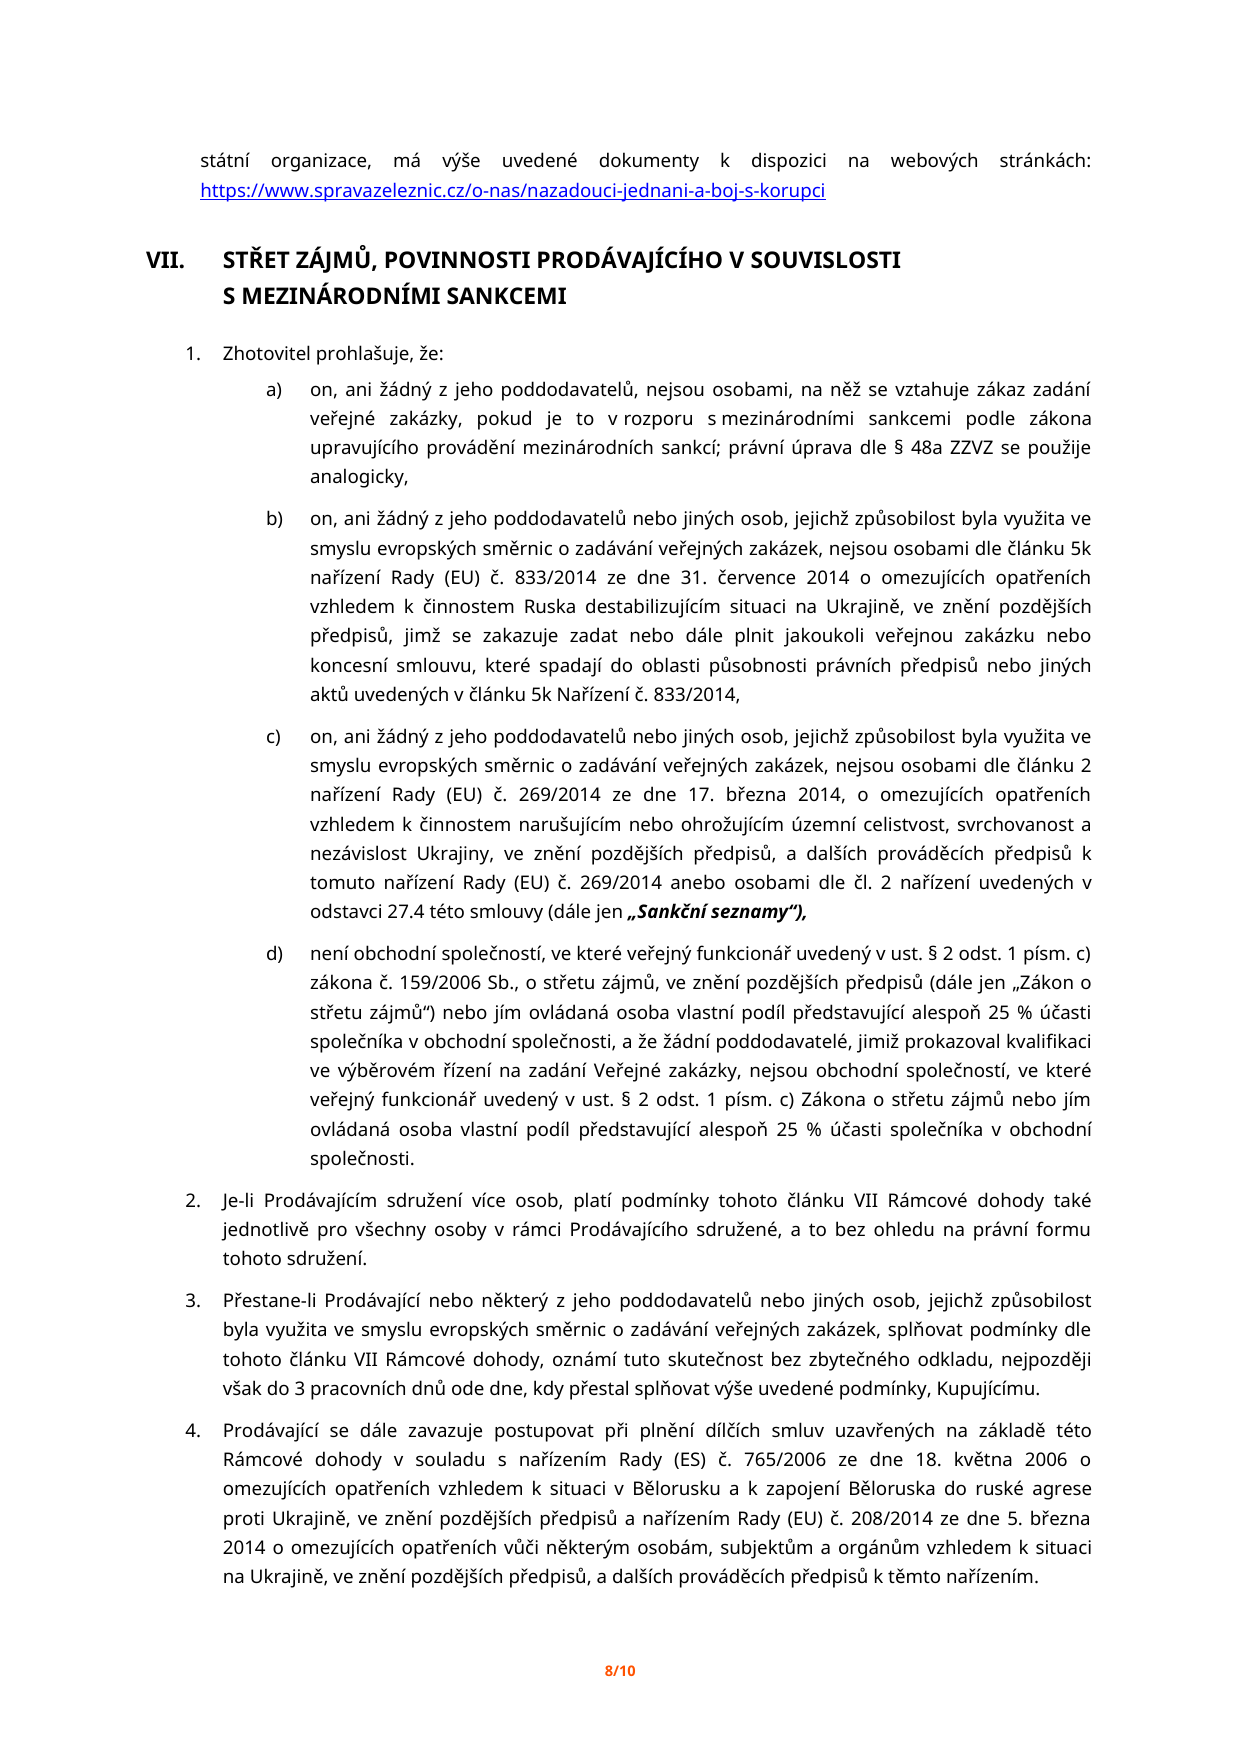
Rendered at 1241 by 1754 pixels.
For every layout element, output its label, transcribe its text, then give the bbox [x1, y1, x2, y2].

text on, ani žádný z jeho poddodavatelů nebo jiných osob, jejichž způsobilost byla využita ve smyslu evropských směrnic o zadávání veřejných zakázek, nejsou osobami dle článku 5k nařízení Rady (EU) č. 833/2014 ze dne 31. července 2014 o omezujících opatřeních vzhledem k činnostem Ruska destabilizujícím situaci na Ukrajině, ve znění pozdějších předpisů, jimž se zakazuje zadat nebo dále plnit jakoukoli veřejnou zakázku nebo koncesní smlouvu, které spadají do oblasti působnosti právních předpisů nebo jiných aktů uvedených v článku 5k Nařízení č. 833/2014, [266, 506, 1093, 707]
list Přestane-li Prodávající nebo některý z jeho poddodavatelů nebo jiných osob, jejichž způsobilost byla využita ve smyslu evropských směrnic o zadávání veřejných zakázek, splňovat podmínky dle tohoto článku VII Rámcové dohody, oznámí tuto skutečnost bez zbytečného odkladu, nejpozději však do 3 pracovních dnů ode dne, kdy přestal splňovat výše uvedené podmínky, Kupujícímu. [185, 1287, 1093, 1401]
text není obchodní společností, ve které veřejný funkcionář uvedený v ust. § 2 odst. 1 písm. c) zákona č. 159/2006 Sb., o střetu zájmů, ve znění pozdějších předpisů (dále jen „Zákon o střetu zájmů“) nebo jím ovládaná osoba vlastní podíl představující alespoň 25 % účasti společníka v obchodní společnosti, a že žádní poddodavatelé, jimiž prokazoval kvalifikaci ve výběrovém řízení na zadání Veřejné zakázky, nejsou obchodní společností, ve které veřejný funkcionář uvedený v ust. § 2 odst. 1 písm. c) Zákona o střetu zájmů nebo jím ovládaná osoba vlastní podíl představující alespoň 25 % účasti společníka v obchodní společnosti. [266, 940, 1093, 1171]
list STŘET ZÁJMŮ, POVINNOSTI PRODÁVAJÍCÍHO V SOUVISLOSTI S MEZINÁRODNÍMI SANKCEMI [185, 244, 1093, 311]
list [200, 148, 1093, 202]
list Prodávající se dále zavazuje postupovat při plnění dílčích smluv uzavřených na základě této Rámcové dohody v souladu s nařízením Rady (ES) č. 765/2006 ze dne 18. května 2006 o omezujících opatřeních vzhledem k situaci v Bělorusku a k zapojení Běloruska do ruské agrese proti Ukrajině, ve znění pozdějších předpisů a nařízením Rady (EU) č. 208/2014 ze dne 5. března 2014 o omezujících opatřeních vůči některým osobám, subjektům a orgánům vzhledem k situaci na Ukrajině, ve znění pozdějších předpisů, a dalších prováděcích předpisů k těmto nařízením. [185, 1417, 1093, 1589]
text on, ani žádný z jeho poddodavatelů, nejsou osobami, na něž se vztahuje zákaz zadání veřejné zakázky, pokud je to v rozporu s mezinárodními sankcemi podle zákona upravujícího provádění mezinárodních sankcí; právní úprava dle § 48a ZZVZ se použije analogicky, [266, 376, 1093, 489]
text on, ani žádný z jeho poddodavatelů nebo jiných osob, jejichž způsobilost byla využita ve smyslu evropských směrnic o zadávání veřejných zakázek, nejsou osobami dle článku 2 nařízení Rady (EU) č. 269/2014 ze dne 17. března 2014, o omezujících opatřeních vzhledem k činnostem narušujícím nebo ohrožujícím územní celistvost, svrchovanost a nezávislost Ukrajiny, ve znění pozdějších předpisů, a dalších prováděcích předpisů k tomuto nařízení Rady (EU) č. 269/2014 anebo osobami dle čl. 2 nařízení uvedených v odstavci 27.4 této smlouvy (dále jen „Sankční seznamy“), [266, 723, 1093, 924]
list Je-li Prodávajícím sdružení více osob, platí podmínky tohoto článku VII Rámcové dohody také jednotlivě pro všechny osoby v rámci Prodávajícího sdružené, a to bez ohledu na právní formu tohoto sdružení. [185, 1187, 1093, 1271]
list Zhotovitel prohlašuje, že: [185, 341, 1093, 366]
